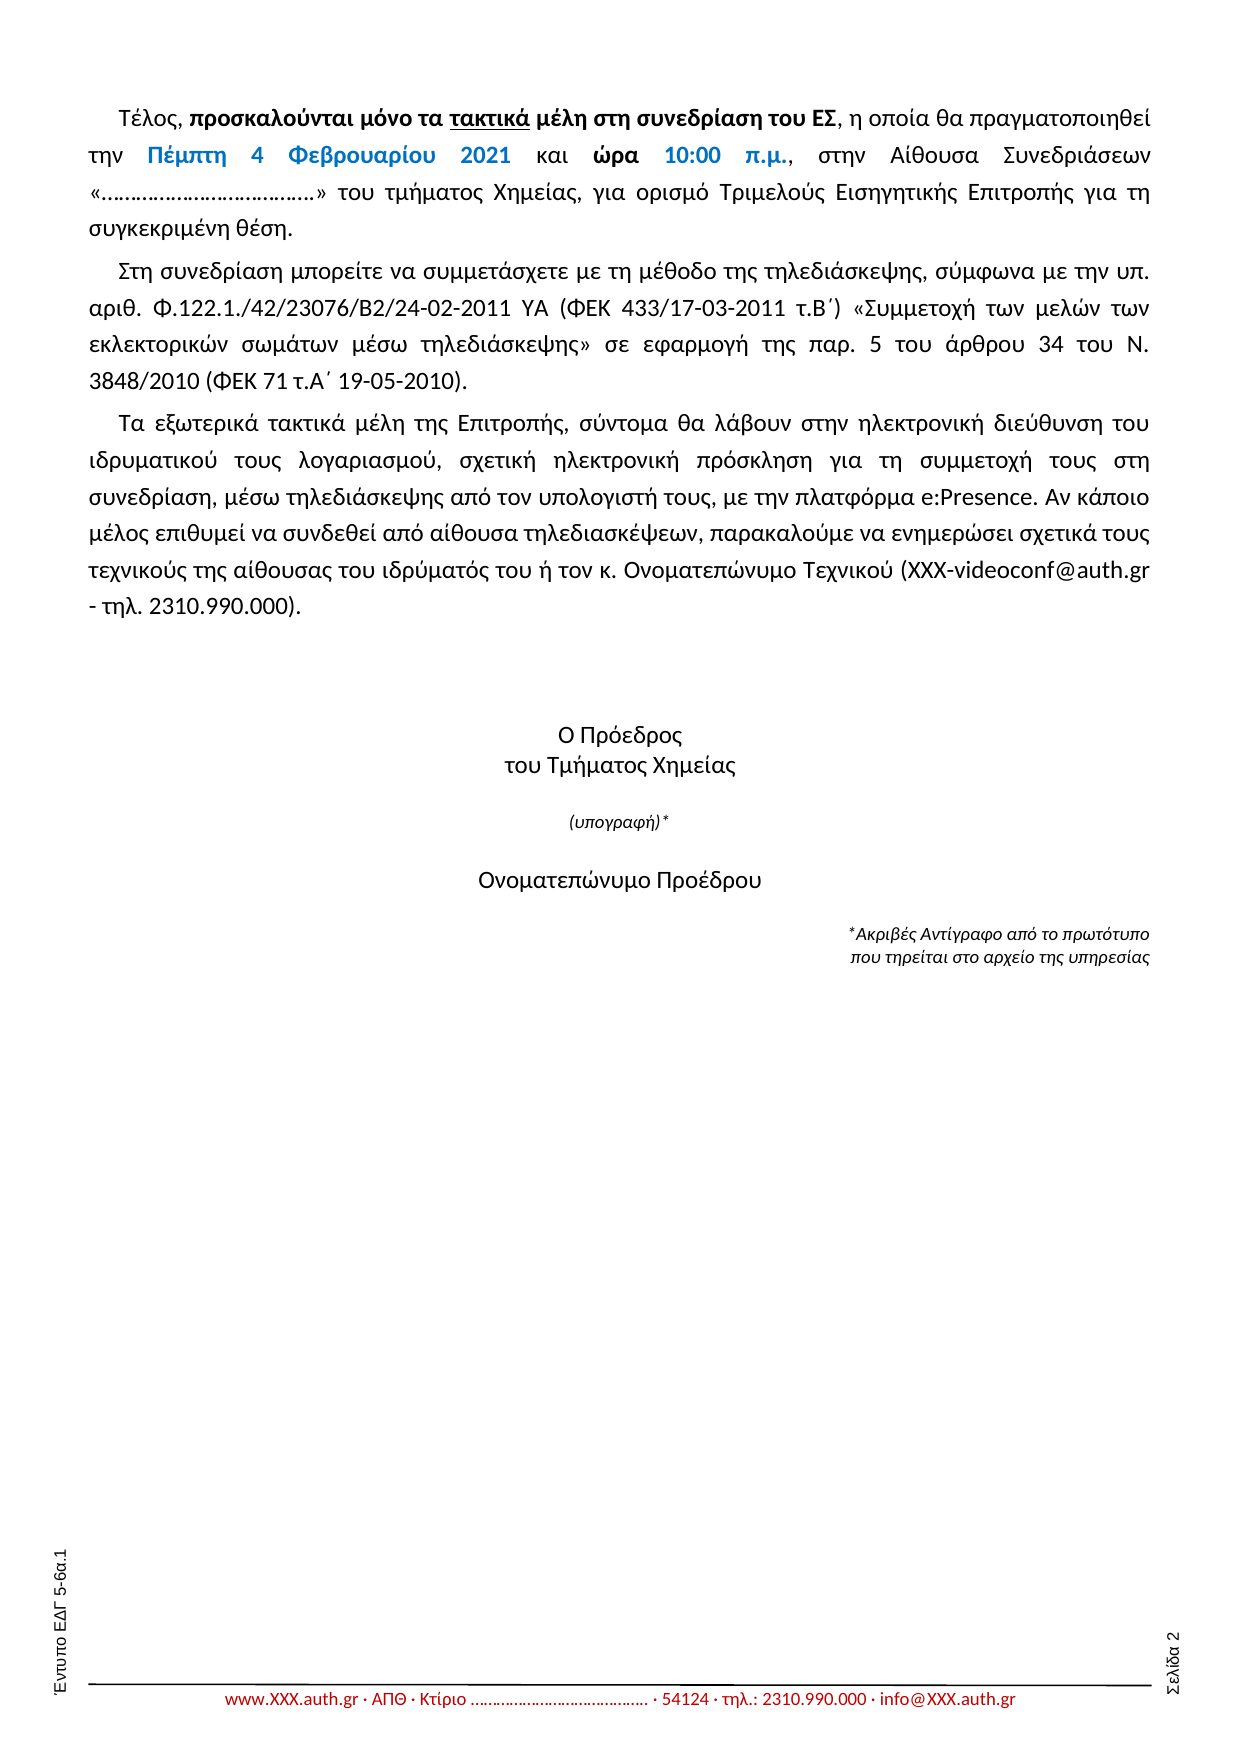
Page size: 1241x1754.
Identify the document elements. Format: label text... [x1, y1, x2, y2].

text Στη συνεδρίαση μπορείτε να συμμετάσχετε με τη μέθοδο της τηλεδιάσκεψης, σύμφωνα με την υπ. αριθ. Φ.122.1./42/23076/Β2/24-02-2011 ΥΑ (ΦΕΚ 433/17-03-2011 τ.Β΄) «Συμμετοχή των μελών των εκλεκτορικών σωμάτων μέσω τηλεδιάσκεψης» σε εφαρμογή της παρ. 5 του άρθρου 34 του Ν. 3848/2010 (ΦΕΚ 71 τ.Α΄ 19-05-2010). [89, 255, 1152, 395]
text Ο Πρόεδρος [89, 719, 1152, 749]
text (υπογραφή)* [89, 810, 1152, 833]
text Τέλος, προσκαλούνται μόνο τα τακτικά μέλη στη συνεδρίαση του ΕΣ, η οποία θα πραγματοποιηθεί την Πέμπτη 4 Φεβρουαρίου 2021 και ώρα 10:00 π.μ., στην Αίθουσα Συνεδριάσεων «……………………………….» του τμήματος Χημείας, για ορισμό Τριμελούς Εισηγητικής Επιτροπής για τη συγκεκριμένη θέση. [89, 103, 1152, 243]
text Τα εξωτερικά τακτικά μέλη της Επιτροπής, σύντομα θα λάβουν στην ηλεκτρονική διεύθυνση του ιδρυματικού τους λογαριασμού, σχετική ηλεκτρονική πρόσκληση για τη συμμετοχή τους στη συνεδρίαση, μέσω τηλεδιάσκεψης από τον υπολογιστή τους, με την πλατφόρμα e:Presence. Αν κάποιο μέλος επιθυμεί να συνδεθεί από αίθουσα τηλεδιασκέψεων, παρακαλούμε να ενημερώσει σχετικά τους τεχνικούς της αίθουσας του ιδρύματός του ή τον κ. Ονοματεπώνυμο Τεχνικού (ΧΧΧ-videoconf@auth.gr - τηλ. 2310.990.000). [89, 408, 1152, 621]
text Ονοματεπώνυμο Προέδρου [89, 864, 1152, 894]
text που τηρείται στο αρχείο της υπηρεσίας [89, 945, 1152, 968]
text του Τμήματος Χημείας [89, 749, 1152, 780]
text *Ακριβές Αντίγραφο από το πρωτότυπο [89, 922, 1152, 945]
